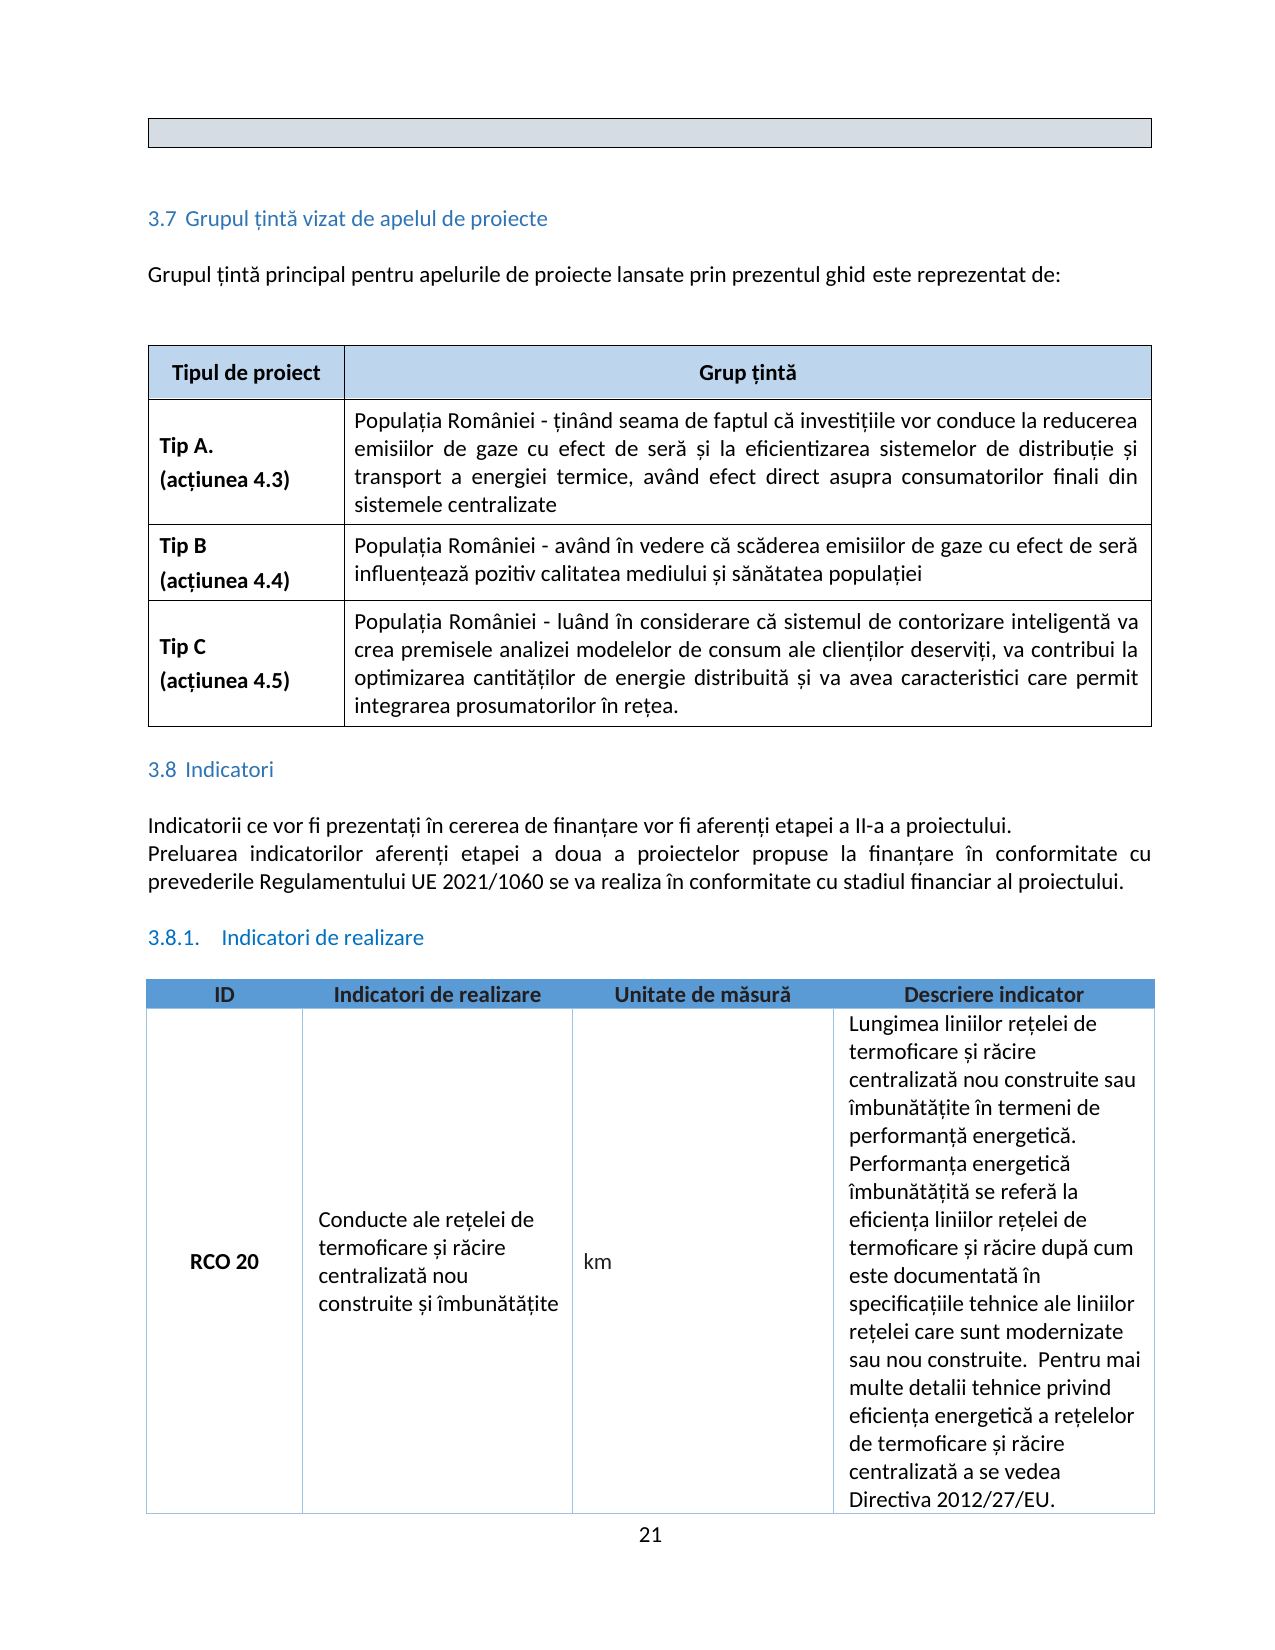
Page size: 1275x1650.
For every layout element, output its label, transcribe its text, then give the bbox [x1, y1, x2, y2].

text Indicatorii ce vor fi prezentați în cererea de finanțare vor fi aferenți etapei a II-a a proiectului. [148, 811, 1153, 839]
table_cell Conducte ale rețelei de termoficare și răcire centralizată nou construite și îmbunătățite [303, 1009, 572, 1513]
subtitle 3.8.1. Indicatori de realizare [148, 923, 1153, 951]
table_header Unitate de măsură [573, 980, 833, 1008]
table_cell Tip C (acțiunea 4.5) [149, 601, 344, 726]
table_header Tipul de proiect [149, 346, 344, 398]
table_cell Tip B (acțiunea 4.4) [149, 525, 344, 600]
table_header Grup țintă [345, 346, 1151, 398]
table_cell RCO 20 [147, 1009, 302, 1513]
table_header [149, 119, 1151, 147]
table_header Descriere indicator [834, 980, 1154, 1008]
table_header Indicatori de realizare [303, 980, 572, 1008]
text Grupul țintă principal pentru apelurile de proiecte lansate prin prezentul ghid este reprezentat de: [148, 260, 1153, 288]
table_header ID [147, 980, 302, 1008]
table_cell Populația României - luând în considerare că sistemul de contorizare inteligentă va crea premisele analizei modelelor de consum ale clienților deserviți, va contribui la optimizarea cantităților de energie distribuită și va avea caracteristici care permit integrarea prosumatorilor în rețea. [345, 601, 1151, 726]
subtitle Grupul țintă vizat de apelul de proiecte [148, 204, 1153, 232]
table_cell Populația României - având în vedere că scăderea emisiilor de gaze cu efect de seră influențează pozitiv calitatea mediului și sănătatea populației [345, 525, 1151, 600]
table_cell Tip A. (acțiunea 4.3) [149, 400, 344, 524]
table_cell Populația României - ținând seama de faptul că investițiile vor conduce la reducerea emisiilor de gaze cu efect de seră și la eficientizarea sistemelor de distribuție și transport a energiei termice, având efect direct asupra consumatorilor finali din sistemele centralizate [345, 400, 1151, 524]
table_cell km [573, 1009, 833, 1513]
subtitle Indicatori [148, 755, 1153, 783]
table_cell Lungimea liniilor rețelei de termoficare și răcire centralizată nou construite sau îmbunătățite în termeni de performanță energetică. Performanța energetică îmbunătățită se referă la eficiența liniilor rețelei de termoficare și răcire după cum este documentată în specificațiile tehnice ale liniilor rețelei care sunt modernizate sau nou construite. Pentru mai multe detalii tehnice privind eficiența energetică a rețelelor de termoficare și răcire centralizată a se vedea Directiva 2012/27/EU. [834, 1009, 1154, 1513]
text Preluarea indicatorilor aferenți etapei a doua a proiectelor propuse la finanțare în conformitate cu prevederile Regulamentului UE 2021/1060 se va realiza în conformitate cu stadiul financiar al proiectului. [148, 839, 1153, 895]
